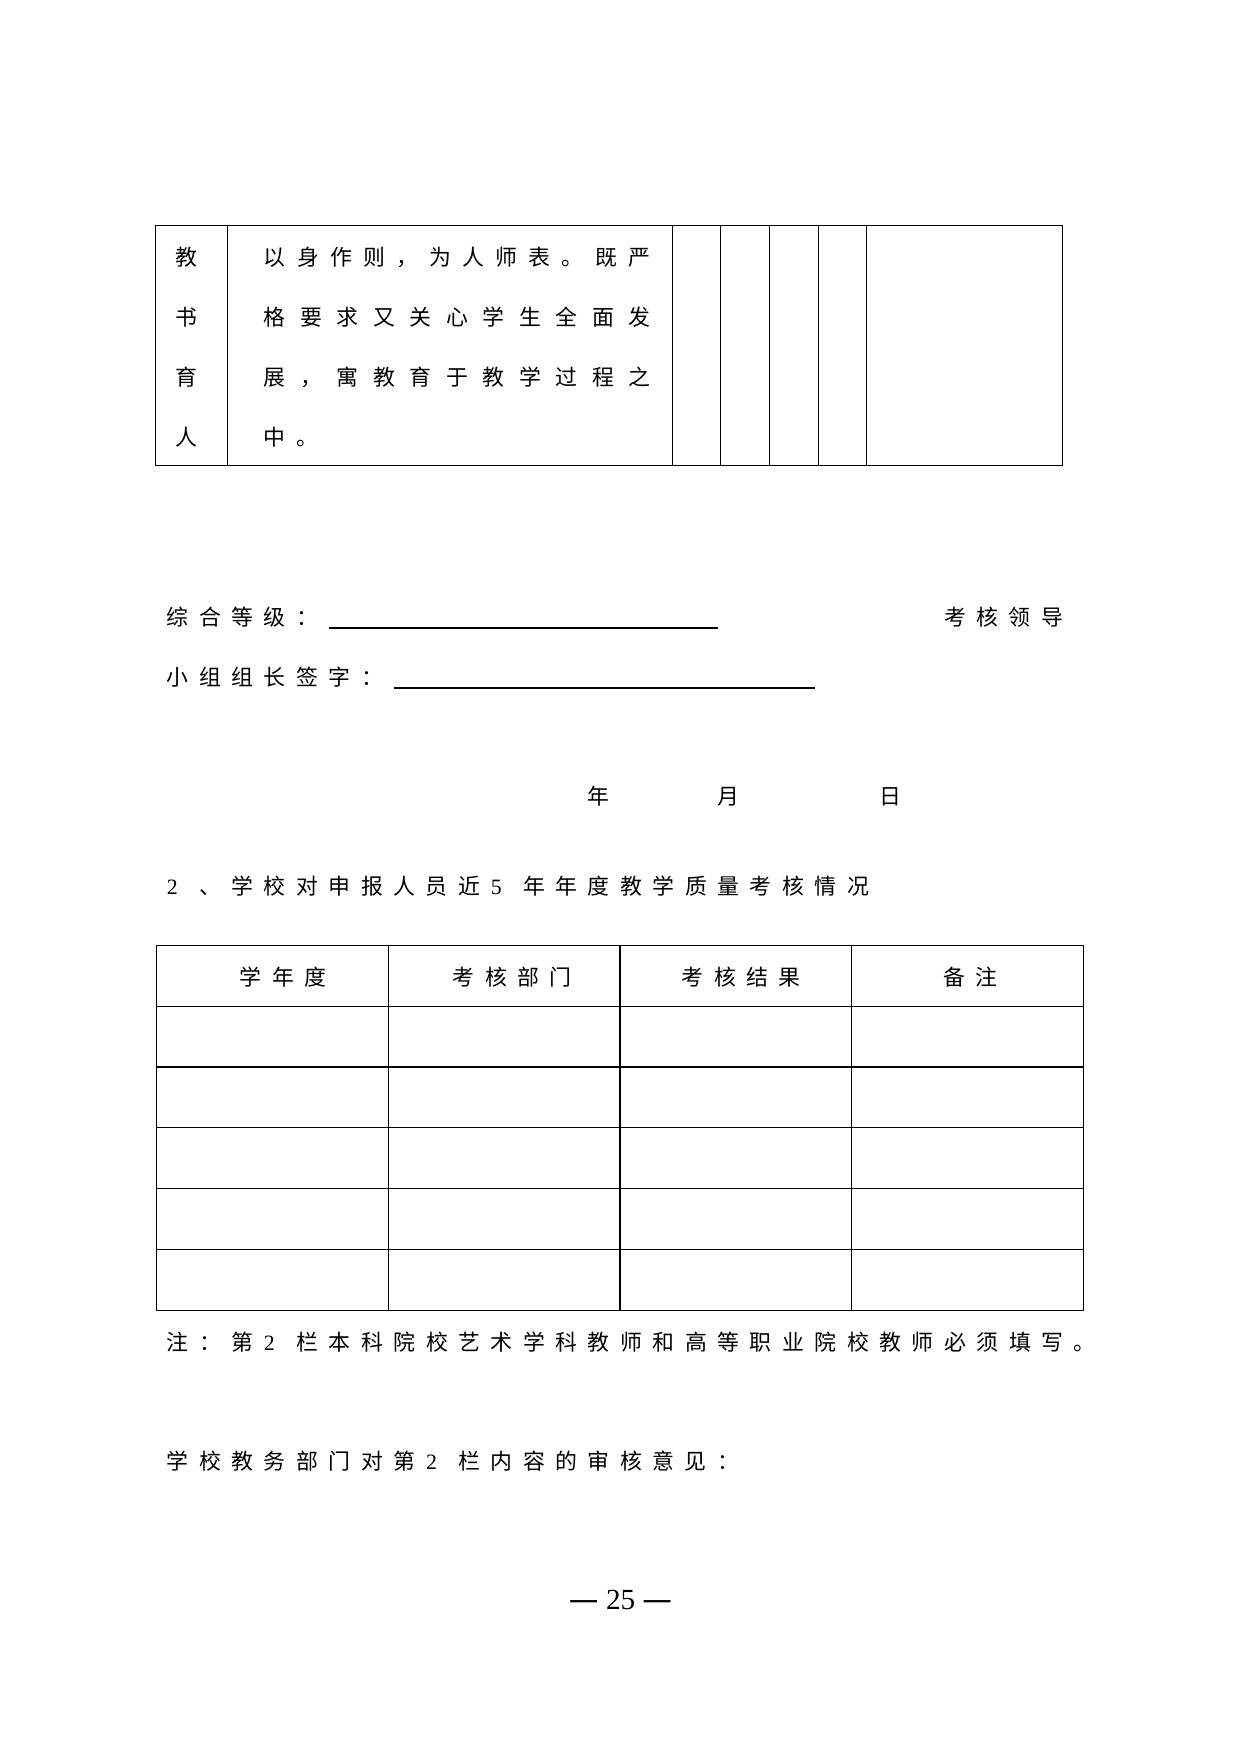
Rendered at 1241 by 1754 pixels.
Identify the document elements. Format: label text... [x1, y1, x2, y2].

table_header 考核结果 [621, 946, 851, 1006]
table_cell 教书 育人 [156, 226, 227, 465]
table_cell [852, 1128, 1083, 1188]
text 年 月 日 [167, 765, 1074, 825]
table_cell [389, 1189, 619, 1249]
table_cell [721, 226, 769, 465]
table_cell [389, 1068, 619, 1127]
table_cell [621, 1007, 851, 1066]
table_cell [157, 1007, 388, 1066]
text 综合等级： 考核领导小组组长签字： [167, 586, 1074, 706]
table_cell [157, 1128, 388, 1188]
text 注：第2栏本科院校艺术学科教师和高等职业院校教师必须填写。 [167, 1311, 1074, 1371]
table_cell [621, 1068, 851, 1127]
table_cell [621, 1189, 851, 1249]
text 学校教务部门对第2栏内容的审核意见： [167, 1430, 1074, 1490]
text 2、学校对申报人员近5年年度教学质量考核情况 [167, 855, 1074, 915]
table_cell [157, 1068, 388, 1127]
table_cell 以身作则，为人师表。既严格要求又关心学生全面发展，寓教育于教学过程之中。 [228, 226, 672, 465]
table_header 备注 [852, 946, 1083, 1006]
table_cell [157, 1189, 388, 1249]
table_cell [157, 1250, 388, 1310]
table_cell [621, 1250, 851, 1310]
table_cell [770, 226, 818, 465]
table_cell [852, 1007, 1083, 1066]
table_cell [852, 1068, 1083, 1127]
table_cell [852, 1189, 1083, 1249]
table_header 学年度 [157, 946, 388, 1006]
table_cell [389, 1128, 619, 1188]
table_cell [852, 1250, 1083, 1310]
table_cell [389, 1007, 619, 1066]
table_cell [819, 226, 866, 465]
table_cell [389, 1250, 619, 1310]
table_cell [673, 226, 720, 465]
table_header 考核部门 [389, 946, 619, 1006]
table_cell [621, 1128, 851, 1188]
